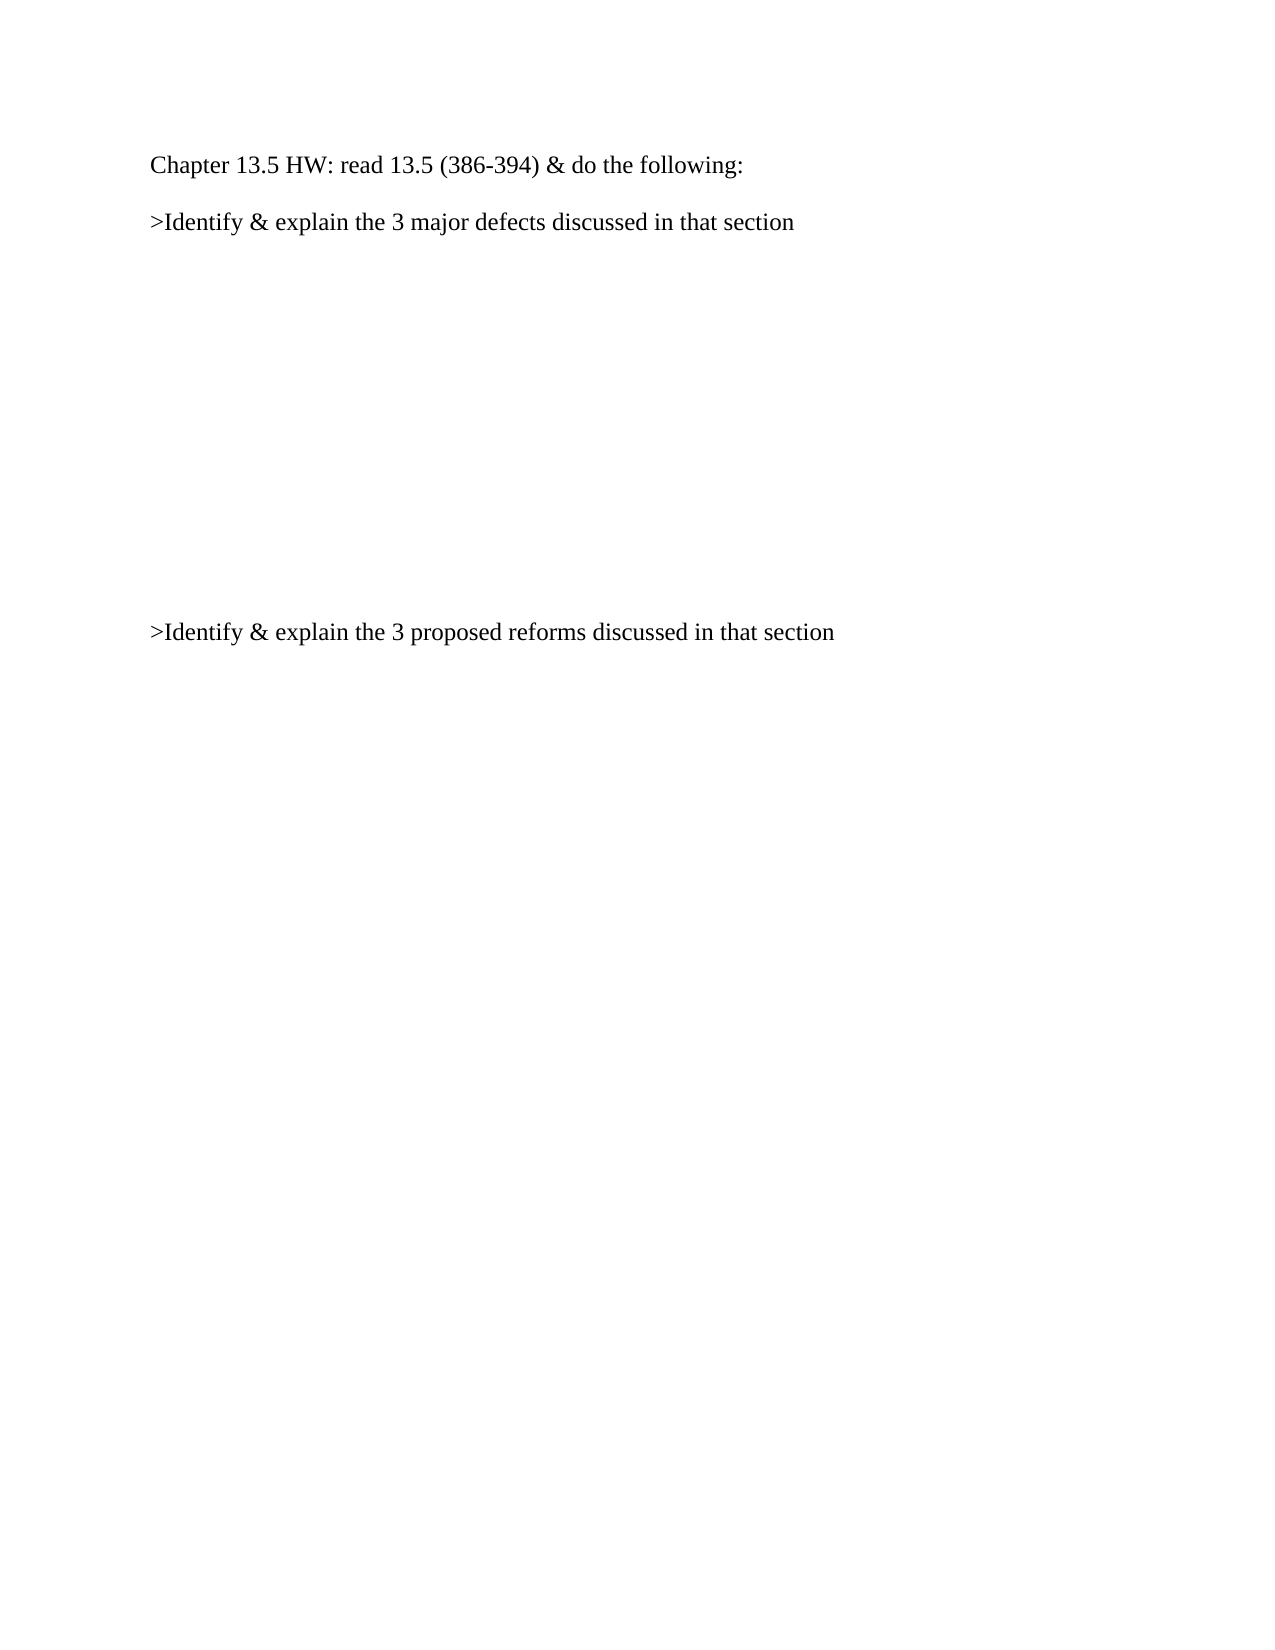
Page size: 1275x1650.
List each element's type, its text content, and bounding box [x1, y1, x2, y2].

text Chapter 13.5 HW: read 13.5 (386-394) & do the following: [150, 150, 1125, 179]
text >Identify & explain the 3 major defects discussed in that section [150, 207, 1125, 236]
text >Identify & explain the 3 proposed reforms discussed in that section [150, 617, 1125, 646]
